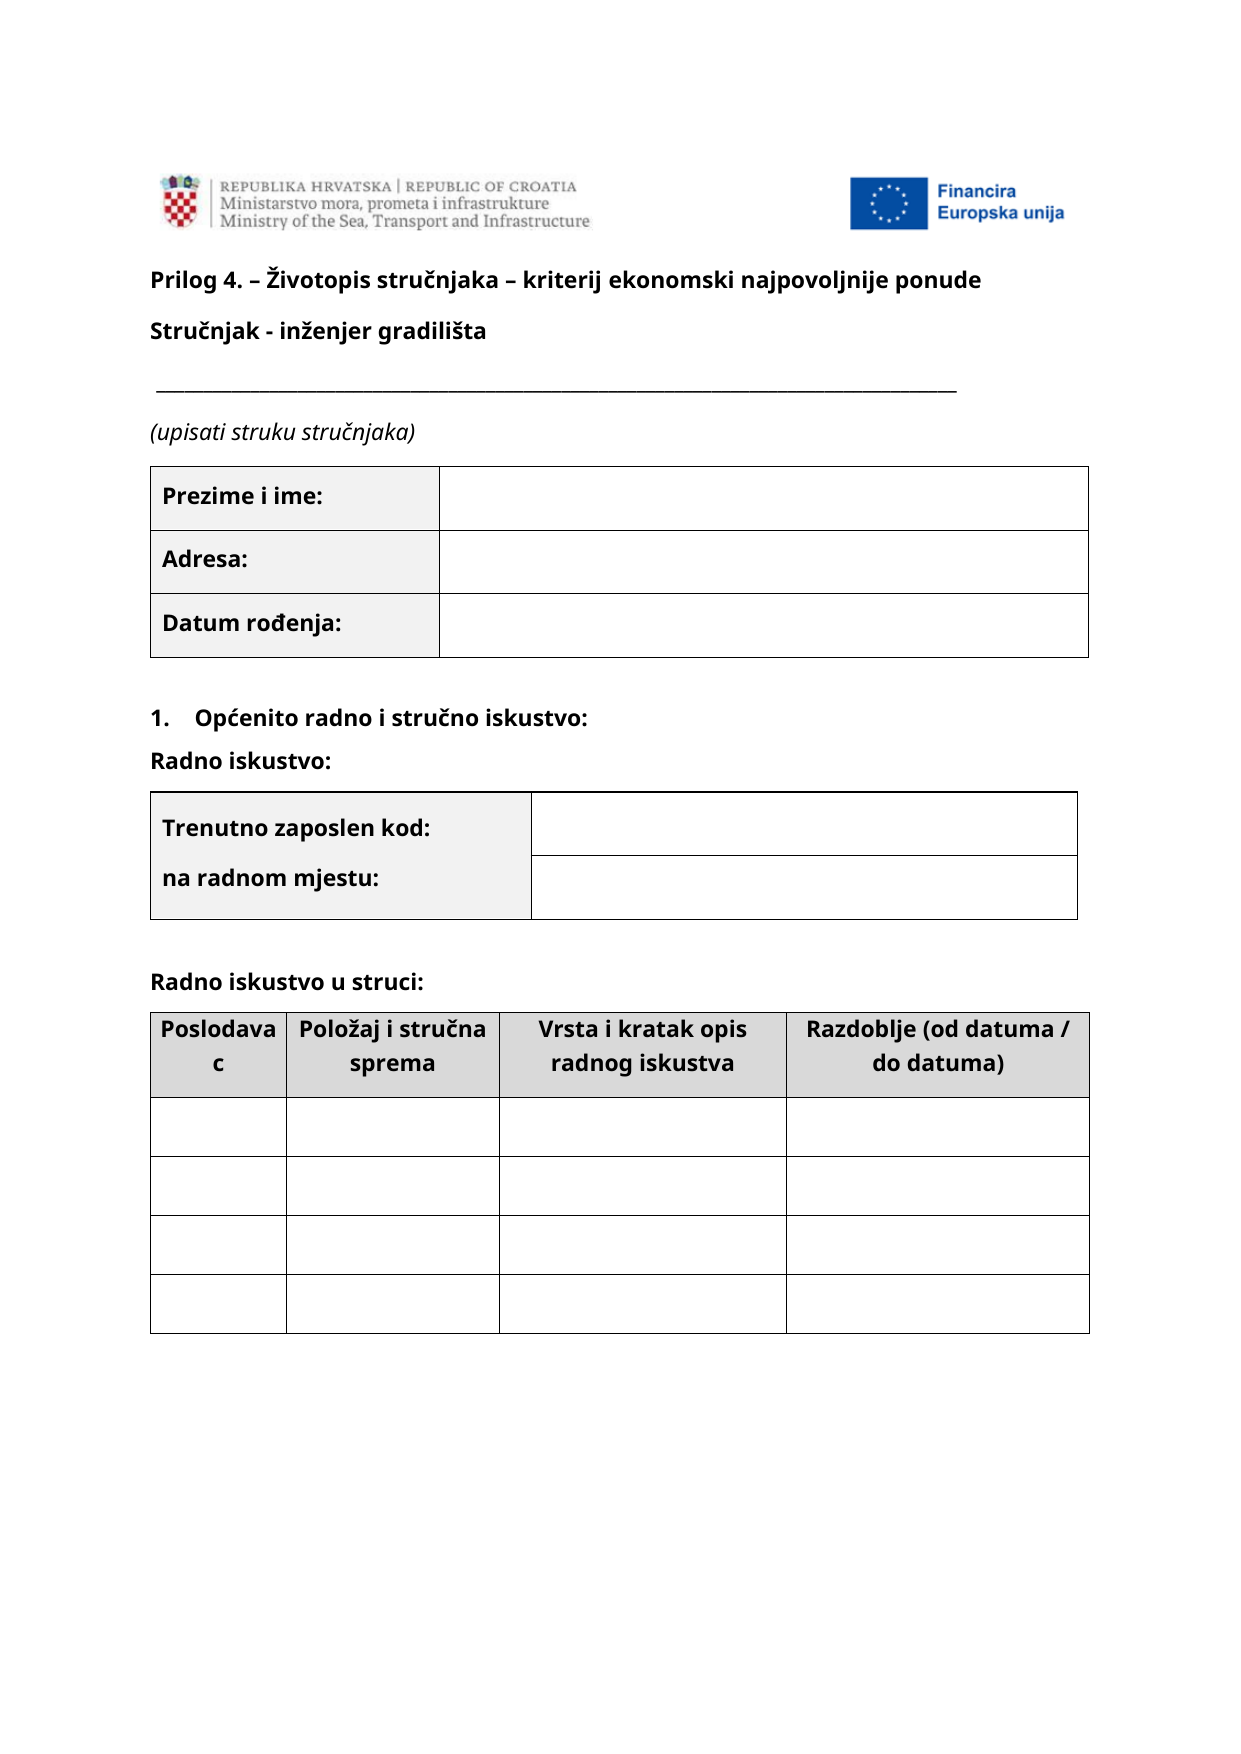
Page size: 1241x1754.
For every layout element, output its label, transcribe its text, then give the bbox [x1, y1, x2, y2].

table_cell [787, 1216, 1089, 1274]
table_cell [440, 594, 1088, 657]
picture [150, 150, 1091, 246]
table_cell [151, 1216, 286, 1274]
table_header Položaj i stručna sprema [287, 1013, 499, 1097]
table_cell [500, 1157, 786, 1215]
table_header Poslodavac [151, 1013, 286, 1097]
table_cell Datum rođenja: [151, 594, 439, 657]
table_header Razdoblje (od datuma / do datuma) [787, 1013, 1089, 1097]
text Radno iskustvo: [150, 745, 1051, 776]
table_header [440, 467, 1088, 529]
table_header Trenutno zaposlen kod: na radnom mjestu: [151, 793, 531, 918]
table_cell [287, 1275, 499, 1333]
text Prilog 4. – Životopis stručnjaka – kriterij ekonomski najpovoljnije ponude [150, 264, 1050, 296]
table_header [532, 793, 1077, 855]
table_cell [287, 1098, 499, 1156]
table_cell [440, 531, 1088, 593]
table_cell [151, 1157, 286, 1215]
table_cell [500, 1098, 786, 1156]
table_cell [500, 1275, 786, 1333]
table_cell [532, 856, 1077, 918]
table_cell [500, 1216, 786, 1274]
text _____________________________________________________________________________________ [150, 365, 1090, 396]
table_cell [787, 1157, 1089, 1215]
table_cell [151, 1275, 286, 1333]
text Stručnjak - inženjer gradilišta [150, 315, 1090, 346]
list Općenito radno i stručno iskustvo: [150, 701, 1051, 733]
text Radno iskustvo u struci: [150, 966, 1051, 997]
table_cell [787, 1098, 1089, 1156]
table_cell [287, 1157, 499, 1215]
table_cell [287, 1216, 499, 1274]
text (upisati struku stručnjaka) [150, 416, 1050, 447]
table_header Prezime i ime: [151, 467, 439, 529]
table_cell [151, 1098, 286, 1156]
table_header Vrsta i kratak opis radnog iskustva [500, 1013, 786, 1097]
table_cell Adresa: [151, 531, 439, 593]
table_cell [787, 1275, 1089, 1333]
